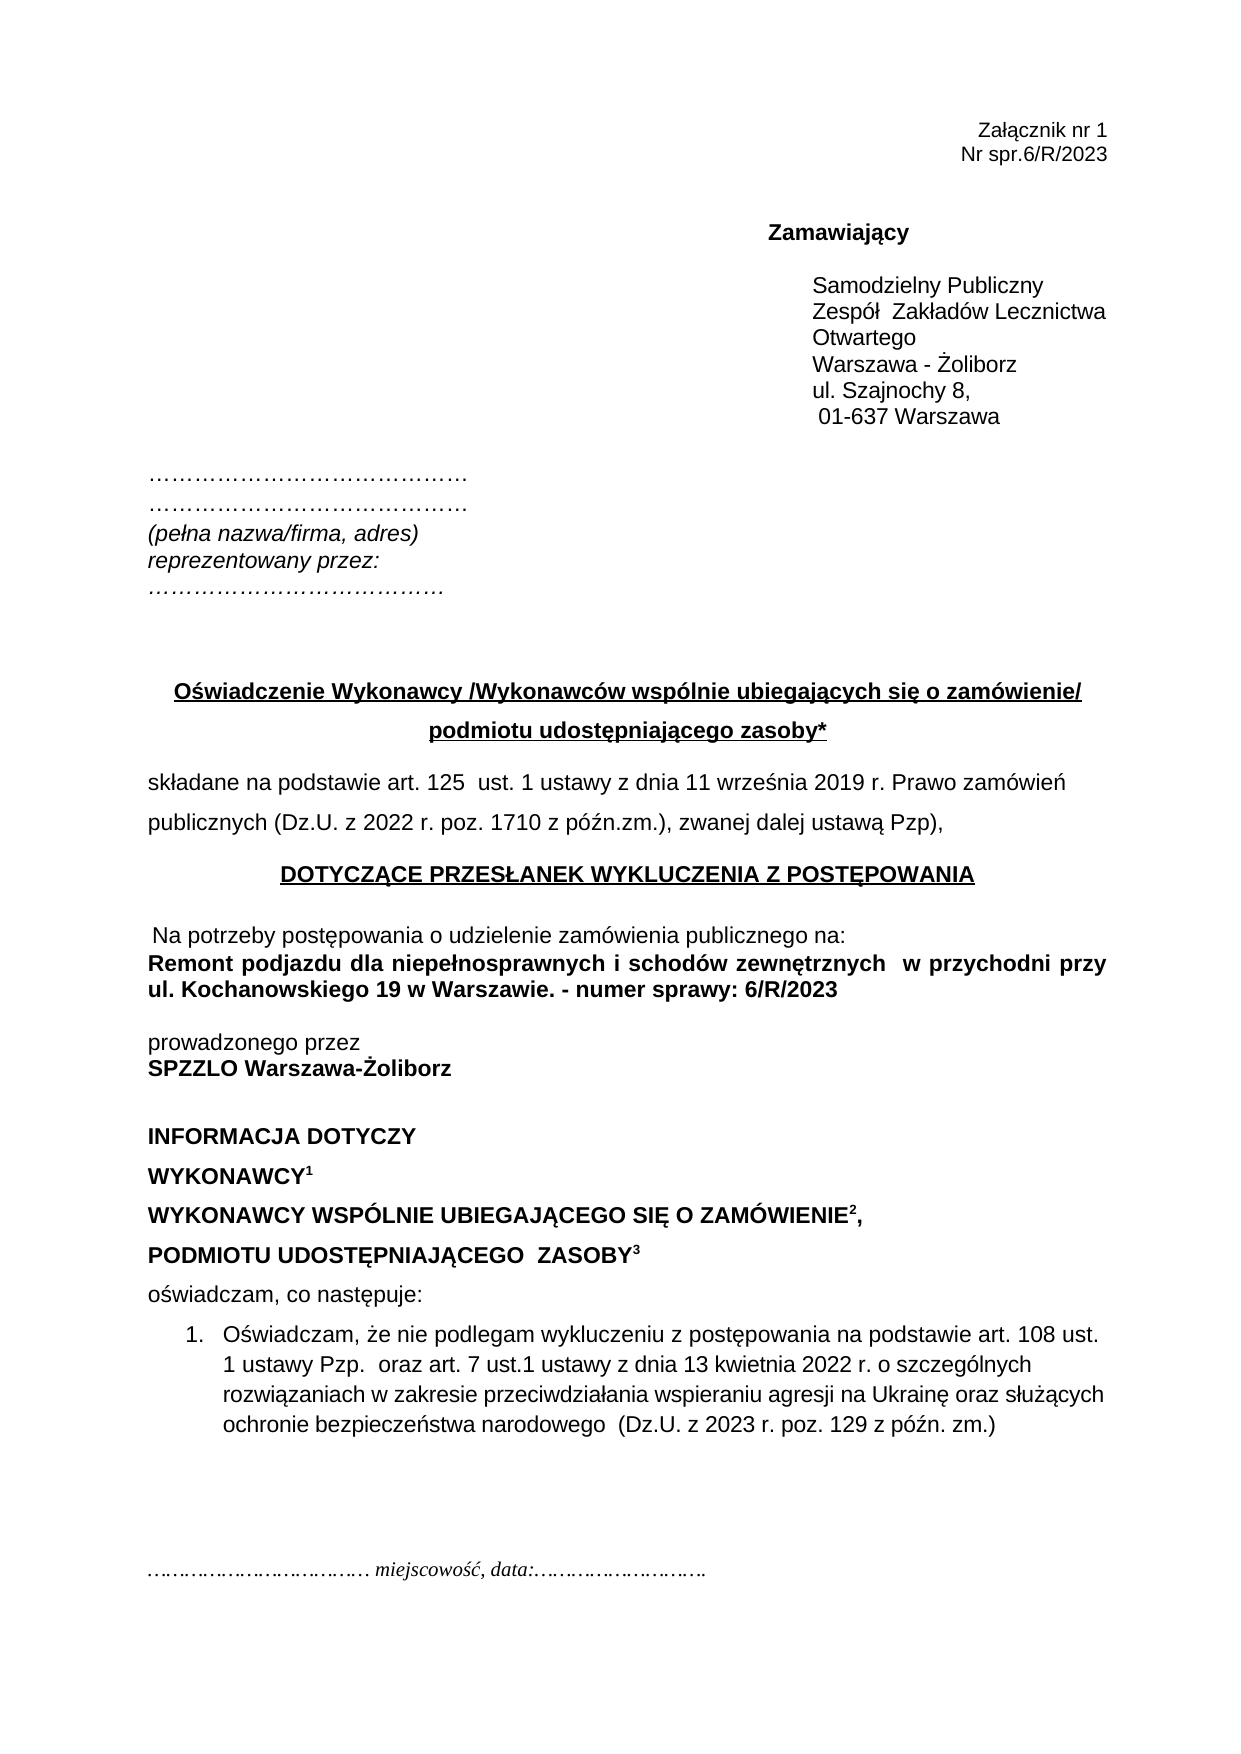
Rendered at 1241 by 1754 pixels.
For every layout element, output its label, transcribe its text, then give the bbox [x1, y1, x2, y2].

text oświadczam, co następuje: [148, 1281, 1107, 1307]
text WYKONAWCY1 [148, 1163, 1107, 1189]
text prowadzonego przez [148, 1029, 1107, 1055]
text WYKONAWCY WSPÓLNIE UBIEGAJĄCEGO SIĘ O ZAMÓWIENIE2, [148, 1202, 1107, 1228]
text ul. Szajnochy 8, 01-637 Warszawa [812, 377, 1107, 430]
text składane na podstawie art. 125 ust. 1 ustawy z dnia 11 września 2019 r. Prawo zamówień publicznych (Dz.U. z 2022 r. poz. 1710 z późn.zm.), zwanej dalej ustawą Pzp), [148, 769, 1107, 835]
text DOTYCZĄCE PRZESŁANEK WYKLUCZENIA Z POSTĘPOWANIA [148, 861, 1107, 887]
text ………………………………… [148, 573, 487, 599]
text INFORMACJA DOTYCZY [148, 1123, 1107, 1149]
text Nr spr.6/R/2023 [768, 142, 1107, 166]
text Remont podjazdu dla niepełnosprawnych i schodów zewnętrznych w przychodni przy ul. Kochanowskiego 19 w Warszawie. - numer sprawy: 6/R/2023 [148, 950, 1107, 1003]
text Samodzielny Publiczny Zespół Zakładów Lecznictwa Otwartego Warszawa - Żoliborz [812, 272, 1107, 377]
text Zamawiający [768, 219, 1107, 245]
text Oświadczenie Wykonawcy /Wykonawców wspólnie ubiegających się o zamówienie/ podmiotu udostępniającego zasoby* [148, 678, 1107, 743]
text SPZZLO Warszawa-Żoliborz [148, 1055, 1107, 1082]
text ……………………………… miejscowość, data:………………………. [148, 1557, 1107, 1581]
list Oświadczam, że nie podlegam wykluczeniu z postępowania na podstawie art. 108 ust. 1 ustawy Pzp. oraz art. 7 ust.1 ustawy z dnia 13 kwietnia 2022 r. o szczególnych rozwiązaniach w zakresie przeciwdziałania wspieraniu agresji na Ukrainę oraz służących ochronie bezpieczeństwa narodowego (Dz.U. z 2023 r. poz. 129 z późn. zm.) [185, 1321, 1107, 1438]
text Załącznik nr 1 [768, 118, 1107, 142]
text (pełna nazwa/firma, adres) [148, 520, 487, 547]
text ………………………………………………………………………… [148, 460, 487, 516]
text reprezentowany przez: [148, 547, 487, 573]
text PODMIOTU UDOSTĘPNIAJĄCEGO ZASOBY3 [148, 1242, 1107, 1268]
text Na potrzeby postępowania o udzielenie zamówienia publicznego na: [152, 919, 1107, 950]
